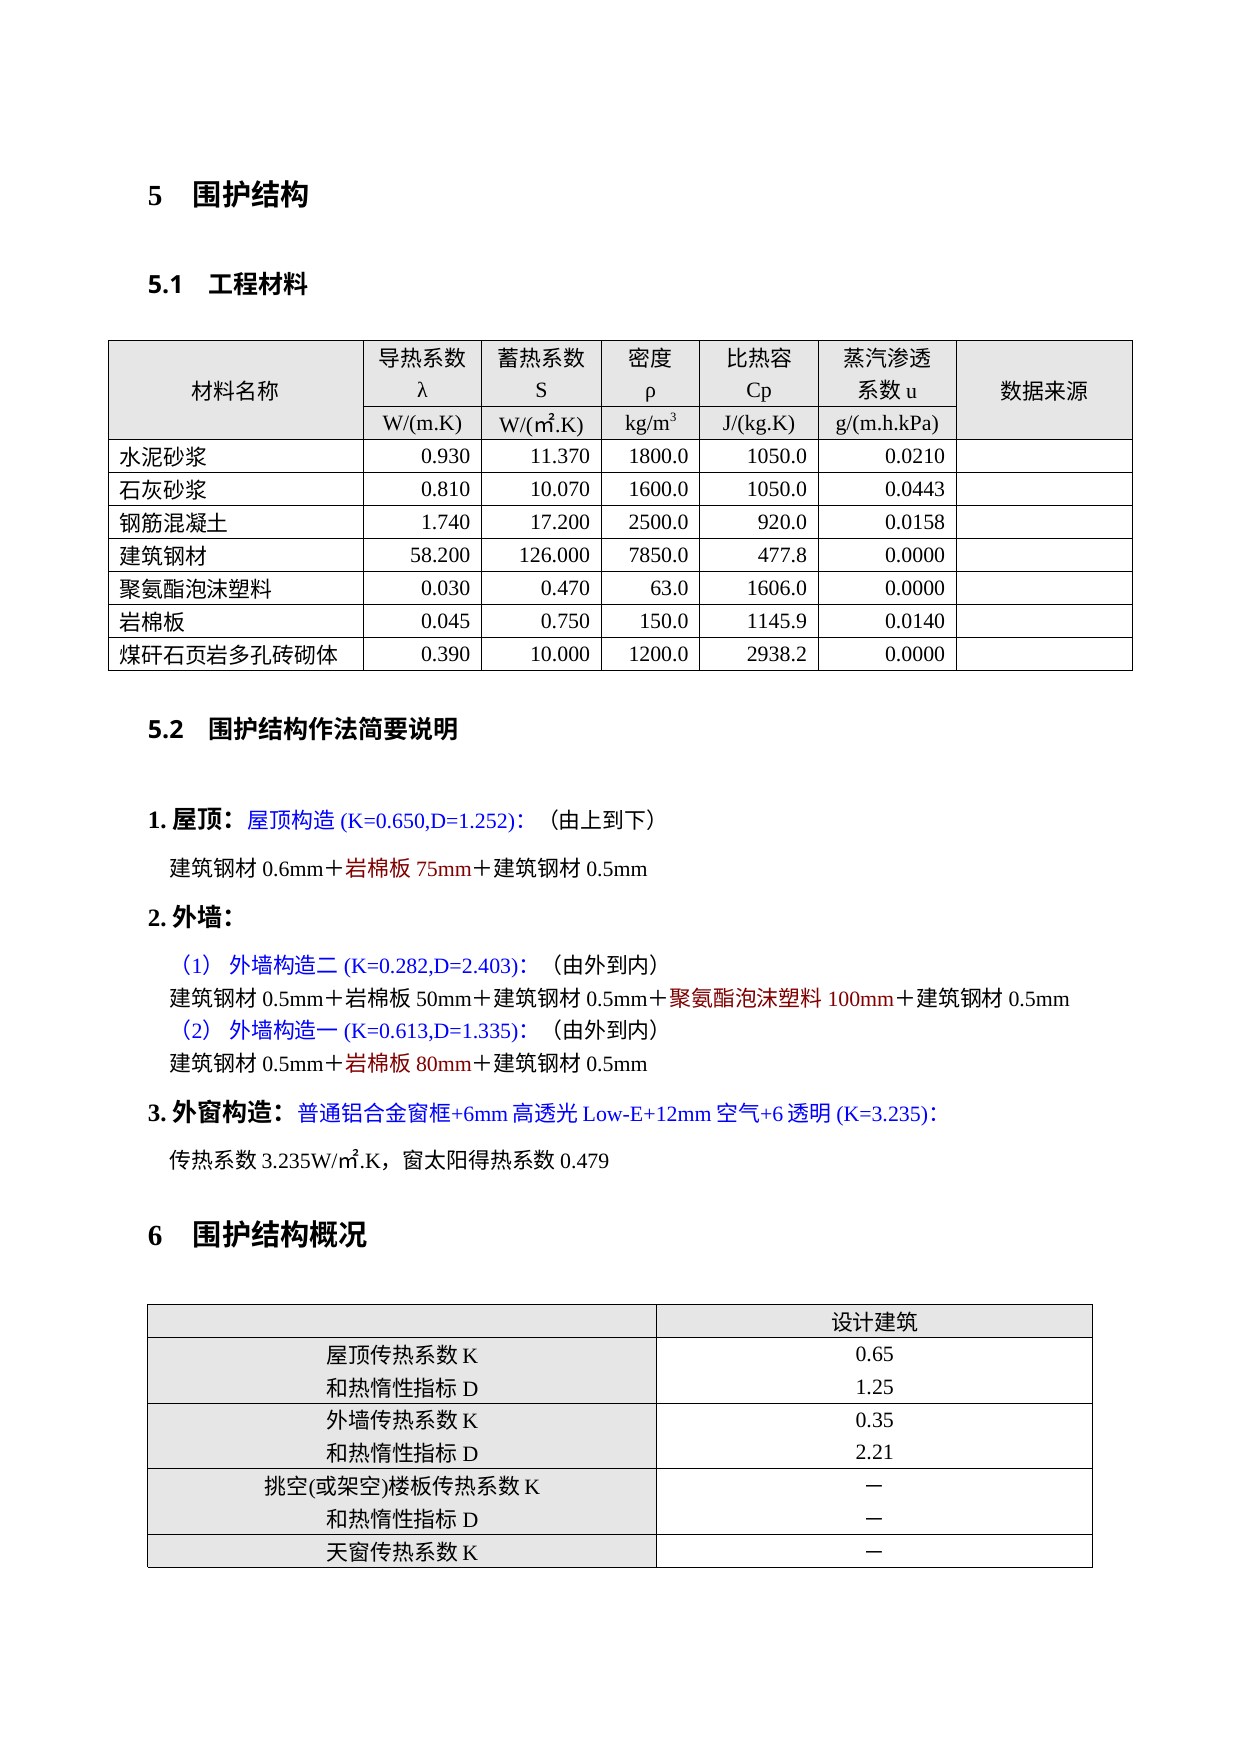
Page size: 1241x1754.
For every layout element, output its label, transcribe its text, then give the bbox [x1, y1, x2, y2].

table_cell 石灰砂浆 [109, 473, 363, 505]
table_cell [957, 638, 1132, 670]
text 传热系数3.235W/㎡.K，窗太阳得热系数0.479 [148, 1143, 1092, 1175]
table_cell 2938.2 [700, 638, 818, 670]
table_cell 0.750 [482, 605, 601, 637]
table_cell 58.200 [364, 539, 481, 571]
table_cell 10.070 [482, 473, 601, 505]
table_cell 477.8 [700, 539, 818, 571]
table_cell 0.930 [364, 440, 481, 472]
table_cell 1050.0 [700, 473, 818, 505]
table_cell 2500.0 [602, 506, 699, 538]
table_cell 1.740 [364, 506, 481, 538]
table_cell 1200.0 [602, 638, 699, 670]
table_cell 0.810 [364, 473, 481, 505]
table_cell 0.0140 [819, 605, 956, 637]
table_cell 0.030 [364, 572, 481, 604]
table_cell [957, 506, 1132, 538]
table_header 数据来源 [957, 341, 1132, 439]
table_header 导热系数 λ [364, 341, 481, 406]
table_cell 920.0 [700, 506, 818, 538]
table_cell 150.0 [602, 605, 699, 637]
table_cell kg/m3 [602, 407, 699, 439]
table_cell [957, 572, 1132, 604]
table_cell 0.0443 [819, 473, 956, 505]
subtitle 围护结构 [148, 160, 1092, 225]
table_cell 外墙传热系数K 和热惰性指标 D [148, 1404, 656, 1468]
table_cell 0.390 [364, 638, 481, 670]
table_cell W/(㎡.K) [482, 407, 601, 439]
table_header 蒸汽渗透 系数u [819, 341, 956, 406]
table_cell 17.200 [482, 506, 601, 538]
subtitle 工程材料 [148, 250, 1092, 315]
table_cell 1600.0 [602, 473, 699, 505]
table_cell 1145.9 [700, 605, 818, 637]
table_cell 0.0000 [819, 539, 956, 571]
text 建筑钢材 0.5mm＋岩棉板 80mm＋建筑钢材 0.5mm [148, 1045, 1092, 1078]
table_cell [148, 1535, 656, 1567]
table_header 蓄热系数 S [482, 341, 601, 406]
table_cell 钢筋混凝土 [109, 506, 363, 538]
table_cell 0.470 [482, 572, 601, 604]
text 1. 屋顶：屋顶构造 (K=0.650,D=1.252)：（由上到下） [148, 785, 1092, 850]
subtitle 围护结构作法简要说明 [148, 695, 1092, 760]
table_cell W/(m.K) [364, 407, 481, 439]
text 建筑钢材 0.6mm＋岩棉板 75mm＋建筑钢材 0.5mm [148, 850, 1092, 883]
text 建筑钢材 0.5mm＋岩棉板 50mm＋建筑钢材 0.5mm＋聚氨酯泡沫塑料 100mm＋建筑钢材 0.5mm [148, 980, 1092, 1013]
table_cell 0.045 [364, 605, 481, 637]
table_cell 挑空(或架空)楼板传热系数K 和热惰性指标 D [148, 1469, 656, 1534]
table_cell [957, 605, 1132, 637]
table_header 材料名称 [109, 341, 363, 439]
text （2） 外墙构造一 (K=0.613,D=1.335)：（由外到内） [148, 1013, 1092, 1045]
table_cell J/(kg.K) [700, 407, 818, 439]
table_cell [957, 539, 1132, 571]
text 2. 外墙： [148, 883, 1092, 948]
table_header 密度 ρ [602, 341, 699, 406]
table_cell 0.0000 [819, 638, 956, 670]
table_cell [957, 440, 1132, 472]
table_cell 煤矸石页岩多孔砖砌体 [109, 638, 363, 670]
table_cell 10.000 [482, 638, 601, 670]
table_cell [957, 473, 1132, 505]
table_cell 63.0 [602, 572, 699, 604]
table_cell 11.370 [482, 440, 601, 472]
table_cell 0.65 1.25 [657, 1338, 1092, 1403]
table_cell 1050.0 [700, 440, 818, 472]
table_cell － － [657, 1535, 1092, 1567]
text （1） 外墙构造二 (K=0.282,D=2.403)：（由外到内） [148, 948, 1092, 980]
table_cell 水泥砂浆 [109, 440, 363, 472]
table_cell g/(m.h.kPa) [819, 407, 956, 439]
table_cell 岩棉板 [109, 605, 363, 637]
table_cell 1800.0 [602, 440, 699, 472]
table_header 设计建筑 [657, 1305, 1092, 1337]
table_cell 0.35 2.21 [657, 1404, 1092, 1468]
table_cell 0.0158 [819, 506, 956, 538]
table_cell － － [657, 1469, 1092, 1534]
table_header 比热容 Cp [700, 341, 818, 406]
table_cell 1606.0 [700, 572, 818, 604]
table_cell 7850.0 [602, 539, 699, 571]
table_cell 0.0000 [819, 572, 956, 604]
table_header [148, 1305, 656, 1337]
table_cell 屋顶传热系数K 和热惰性指标 D [148, 1338, 656, 1403]
table_cell 聚氨酯泡沫塑料 [109, 572, 363, 604]
table_cell 建筑钢材 [109, 539, 363, 571]
table_cell 126.000 [482, 539, 601, 571]
subtitle 围护结构概况 [148, 1200, 1092, 1265]
text 3. 外窗构造：普通铝合金窗框+6mm高透光Low-E+12mm空气+6透明 (K=3.235)： [148, 1078, 1092, 1143]
table_cell 0.0210 [819, 440, 956, 472]
